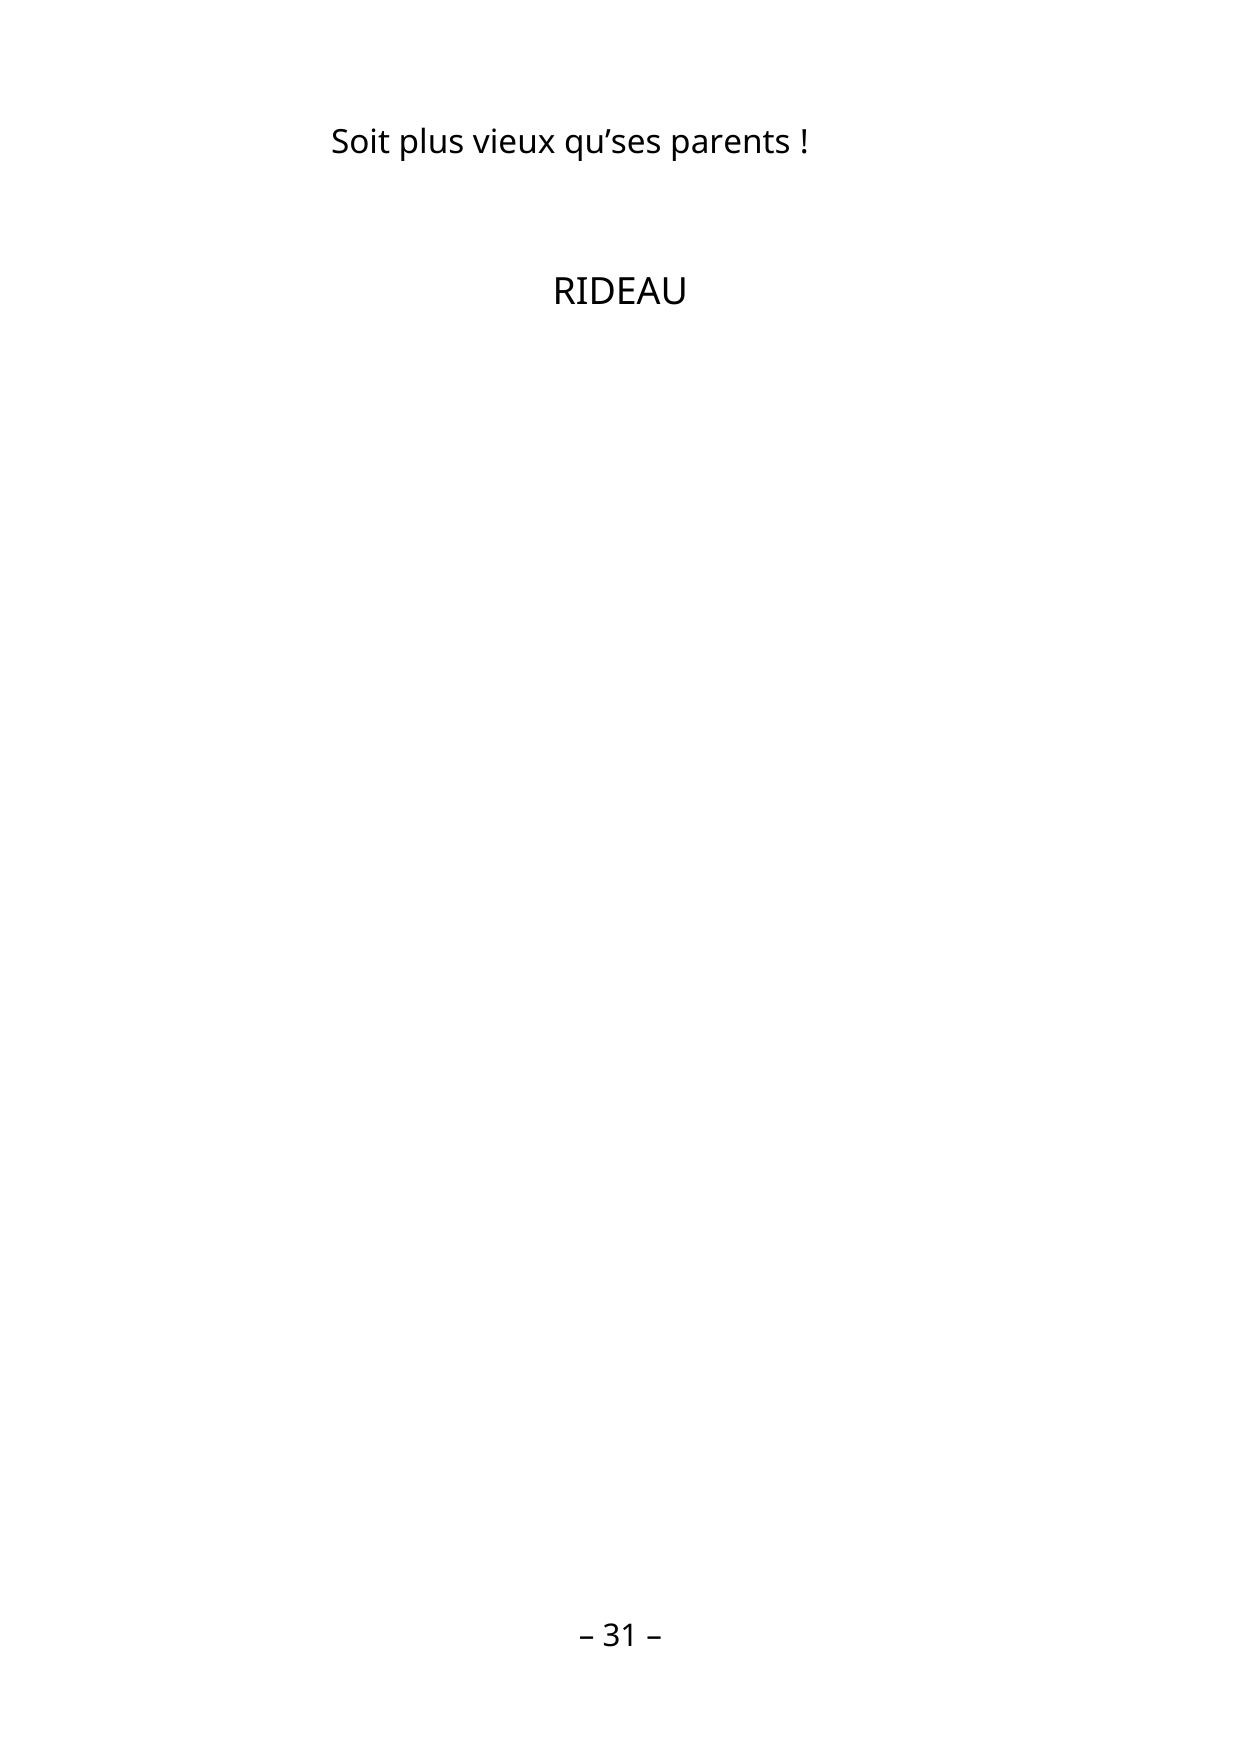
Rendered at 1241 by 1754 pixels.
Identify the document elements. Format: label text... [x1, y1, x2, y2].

text RIDEAU [118, 264, 1122, 316]
text Soit plus vieux qu’ses parents ! [331, 118, 1122, 163]
